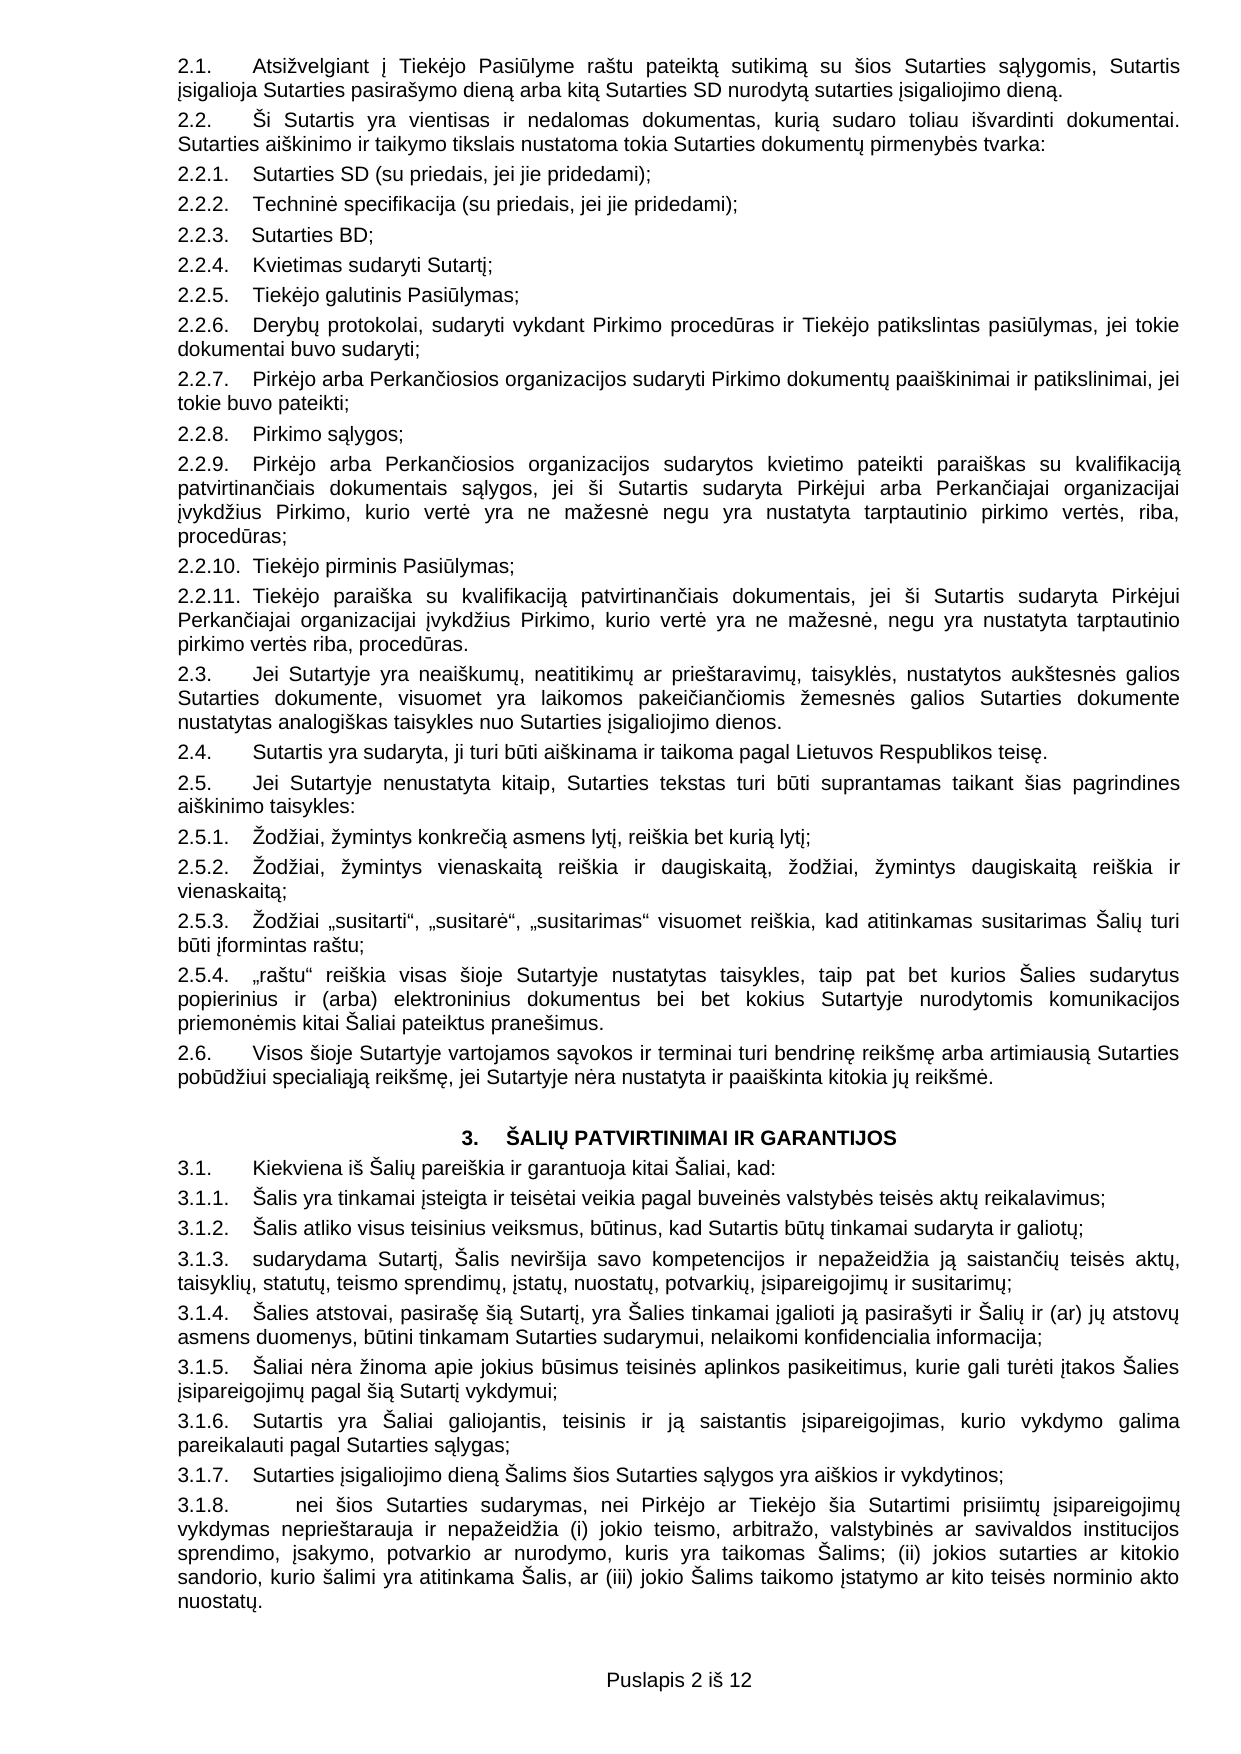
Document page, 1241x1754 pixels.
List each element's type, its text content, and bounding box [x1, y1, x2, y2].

list Tiekėjo galutinis Pasiūlymas; [177, 283, 1181, 307]
list Derybų protokolai, sudaryti vykdant Pirkimo procedūras ir Tiekėjo patikslintas pasiūlymas, jei tokie dokumentai buvo sudaryti; [177, 313, 1181, 361]
list Tiekėjo paraiška su kvalifikaciją patvirtinančiais dokumentais, jei ši Sutartis sudaryta Pirkėjui Perkančiajai organizacijai įvykdžius Pirkimo, kurio vertė yra ne mažesnė, negu yra nustatyta tarptautinio pirkimo vertės riba, procedūras. [177, 584, 1181, 656]
list Kiekviena iš Šalių pareiškia ir garantuoja kitai Šaliai, kad: [177, 1156, 1181, 1180]
list „raštu“ reiškia visas šioje Sutartyje nustatytas taisykles, taip pat bet kurios Šalies sudarytus popierinius ir (arba) elektroninius dokumentus bei bet kokius Sutartyje nurodytomis komunikacijos priemonėmis kitai Šaliai pateiktus pranešimus. [177, 963, 1181, 1035]
list Žodžiai, žymintys konkrečią asmens lytį, reiškia bet kurią lytį; [177, 824, 1181, 848]
list Sutarties įsigaliojimo dieną Šalims šios Sutarties sąlygos yra aiškios ir vykdytinos; [177, 1463, 1181, 1487]
list Pirkėjo arba Perkančiosios organizacijos sudaryti Pirkimo dokumentų paaiškinimai ir patikslinimai, jei tokie buvo pateikti; [177, 367, 1181, 415]
list Ši Sutartis yra vientisas ir nedalomas dokumentas, kurią sudaro toliau išvardinti dokumentai. Sutarties aiškinimo ir taikymo tikslais nustatoma tokia Sutarties dokumentų pirmenybės tvarka: [177, 108, 1181, 156]
list Pirkimo sąlygos; [177, 421, 1181, 445]
list Sutarties BD; [177, 222, 1181, 246]
list Žodžiai, žymintys vienaskaitą reiškia ir daugiskaitą, žodžiai, žymintys daugiskaitą reiškia ir vienaskaitą; [177, 855, 1181, 903]
list nei šios Sutarties sudarymas, nei Pirkėjo ar Tiekėjo šia Sutartimi prisiimtų įsipareigojimų vykdymas neprieštarauja ir nepažeidžia (i) jokio teismo, arbitražo, valstybinės ar savivaldos institucijos sprendimo, įsakymo, potvarkio ar nurodymo, kuris yra taikomas Šalims; (ii) jokios sutarties ar kitokio sandorio, kurio šalimi yra atitinkama Šalis, ar (iii) jokio Šalims taikomo įstatymo ar kito teisės norminio akto nuostatų. [177, 1493, 1181, 1613]
list Techninė specifikacija (su priedais, jei jie pridedami); [177, 192, 1181, 216]
list Šalis atliko visus teisinius veiksmus, būtinus, kad Sutartis būtų tinkamai sudaryta ir galiotų; [177, 1216, 1181, 1240]
list Žodžiai „susitarti“, „susitarė“, „susitarimas“ visuomet reiškia, kad atitinkamas susitarimas Šalių turi būti įformintas raštu; [177, 909, 1181, 957]
list Sutartis yra sudaryta, ji turi būti aiškinama ir taikoma pagal Lietuvos Respublikos teisę. [177, 740, 1181, 764]
list Visos šioje Sutartyje vartojamos sąvokos ir terminai turi bendrinę reikšmę arba artimiausią Sutarties pobūdžiui specialiąją reikšmę, jei Sutartyje nėra nustatyta ir paaiškinta kitokia jų reikšmė. [177, 1041, 1181, 1089]
list Pirkėjo arba Perkančiosios organizacijos sudarytos kvietimo pateikti paraiškas su kvalifikaciją patvirtinančiais dokumentais sąlygos, jei ši Sutartis sudaryta Pirkėjui arba Perkančiajai organizacijai įvykdžius Pirkimo, kurio vertė yra ne mažesnė negu yra nustatyta tarptautinio pirkimo vertės, riba, procedūras; [177, 452, 1181, 547]
list sudarydama Sutartį, Šalis neviršija savo kompetencijos ir nepažeidžia ją saistančių teisės aktų, taisyklių, statutų, teismo sprendimų, įstatų, nuostatų, potvarkių, įsipareigojimų ir susitarimų; [177, 1246, 1181, 1294]
list Sutarties SD (su priedais, jei jie pridedami); [177, 162, 1181, 186]
list Kvietimas sudaryti Sutartį; [177, 253, 1181, 277]
list Jei Sutartyje yra neaiškumų, neatitikimų ar prieštaravimų, taisyklės, nustatytos aukštesnės galios Sutarties dokumente, visuomet yra laikomos pakeičiančiomis žemesnės galios Sutarties dokumente nustatytas analogiškas taisykles nuo Sutarties įsigaliojimo dienos. [177, 662, 1181, 734]
list Jei Sutartyje nenustatyta kitaip, Sutarties tekstas turi būti suprantamas taikant šias pagrindines aiškinimo taisykles: [177, 770, 1181, 818]
list Atsižvelgiant į Tiekėjo Pasiūlyme raštu pateiktą sutikimą su šios Sutarties sąlygomis, Sutartis įsigalioja Sutarties pasirašymo dieną arba kitą Sutarties SD nurodytą sutarties įsigaliojimo dieną. [177, 54, 1181, 102]
list Šalis yra tinkamai įsteigta ir teisėtai veikia pagal buveinės valstybės teisės aktų reikalavimus; [177, 1186, 1181, 1210]
list Sutartis yra Šaliai galiojantis, teisinis ir ją saistantis įsipareigojimas, kurio vykdymo galima pareikalauti pagal Sutarties sąlygas; [177, 1409, 1181, 1457]
list Tiekėjo pirminis Pasiūlymas; [177, 554, 1181, 578]
list Šaliai nėra žinoma apie jokius būsimus teisinės aplinkos pasikeitimus, kurie gali turėti įtakos Šalies įsipareigojimų pagal šią Sutartį vykdymui; [177, 1355, 1181, 1403]
list Šalies atstovai, pasirašę šią Sutartį, yra Šalies tinkamai įgalioti ją pasirašyti ir Šalių ir (ar) jų atstovų asmens duomenys, būtini tinkamam Sutarties sudarymui, nelaikomi konfidencialia informacija; [177, 1301, 1181, 1348]
list ŠALIŲ PATVIRTINIMAI IR GARANTIJOS [177, 1126, 1181, 1149]
